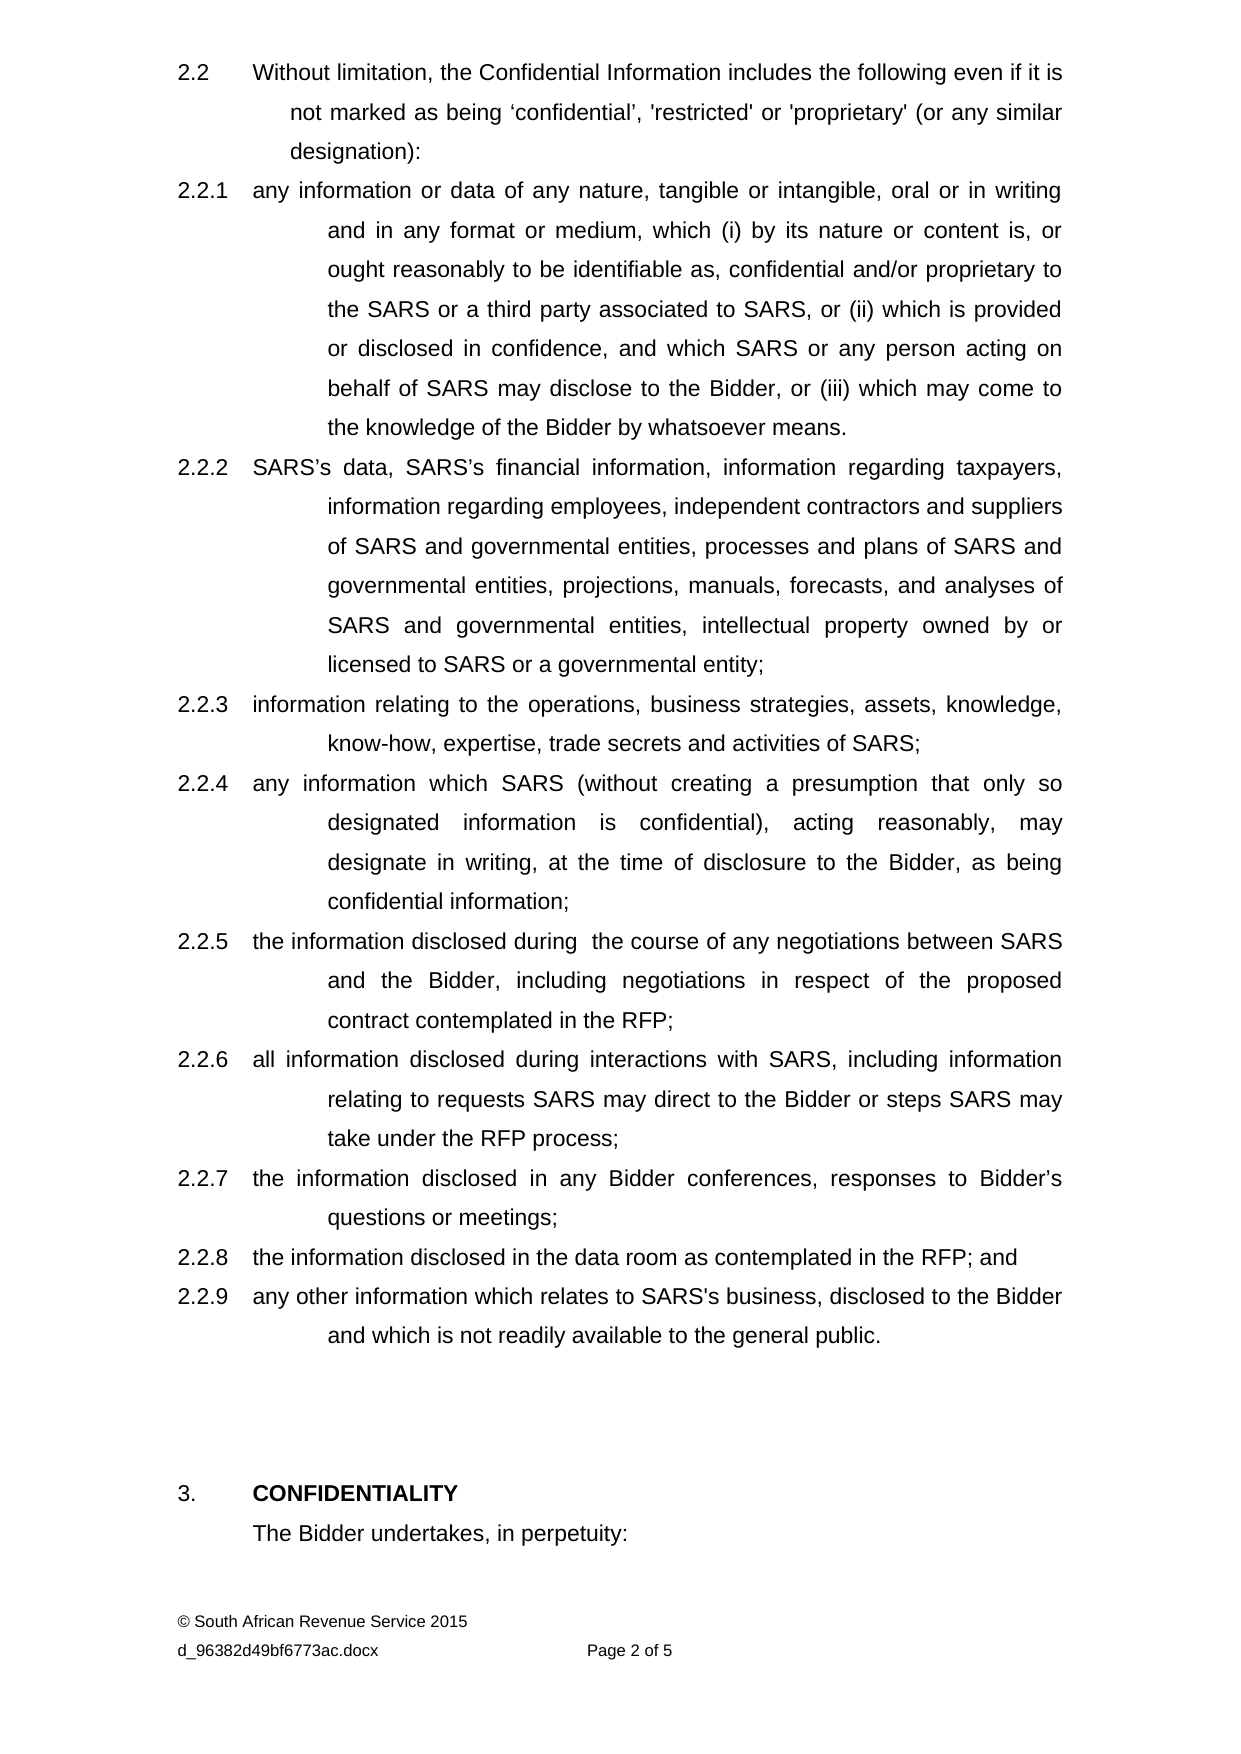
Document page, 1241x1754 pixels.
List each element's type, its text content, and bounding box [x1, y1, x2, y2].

text CONFIDENTIALITY [177, 1480, 1063, 1507]
text Without limitation, the Confidential Information includes the following even if it is not marked as being ‘confidential’, 'restricted' or 'proprietary' (or any similar designation): [177, 59, 1063, 164]
text any information or data of any nature, tangible or intangible, oral or in writing and in any format or medium, which (i) by its nature or content is, or ought reasonably to be identifiable as, confidential and/or proprietary to the SARS or a third party associated to SARS, or (ii) which is provided or disclosed in confidence, and which SARS or any person acting on behalf of SARS may disclose to the Bidder, or (iii) which may come to the knowledge of the Bidder by whatsoever means. [177, 177, 1063, 441]
list The Bidder undertakes, in perpetuity: [177, 1520, 1063, 1546]
text SARS’s data, SARS’s financial information, information regarding taxpayers, information regarding employees, independent contractors and suppliers of SARS and governmental entities, processes and plans of SARS and governmental entities, projections, manuals, forecasts, and analyses of SARS and governmental entities, intellectual property owned by or licensed to SARS or a governmental entity; [177, 454, 1063, 678]
text the information disclosed in the data room as contemplated in the RFP; and [177, 1243, 1063, 1270]
text all information disclosed during interactions with SARS, including information relating to requests SARS may direct to the Bidder or steps SARS may take under the RFP process; [177, 1046, 1063, 1151]
text any other information which relates to SARS's business, disclosed to the Bidder and which is not readily available to the general public. [177, 1283, 1063, 1349]
text information relating to the operations, business strategies, assets, knowledge, know-how, expertise, trade secrets and activities of SARS; [177, 691, 1063, 757]
text the information disclosed in any Bidder conferences, responses to Bidder’s questions or meetings; [177, 1164, 1063, 1230]
text any information which SARS (without creating a presumption that only so designated information is confidential), acting reasonably, may designate in writing, at the time of disclosure to the Bidder, as being confidential information; [177, 770, 1063, 914]
text the information disclosed during the course of any negotiations between SARS and the Bidder, including negotiations in respect of the proposed contract contemplated in the RFP; [177, 928, 1063, 1033]
